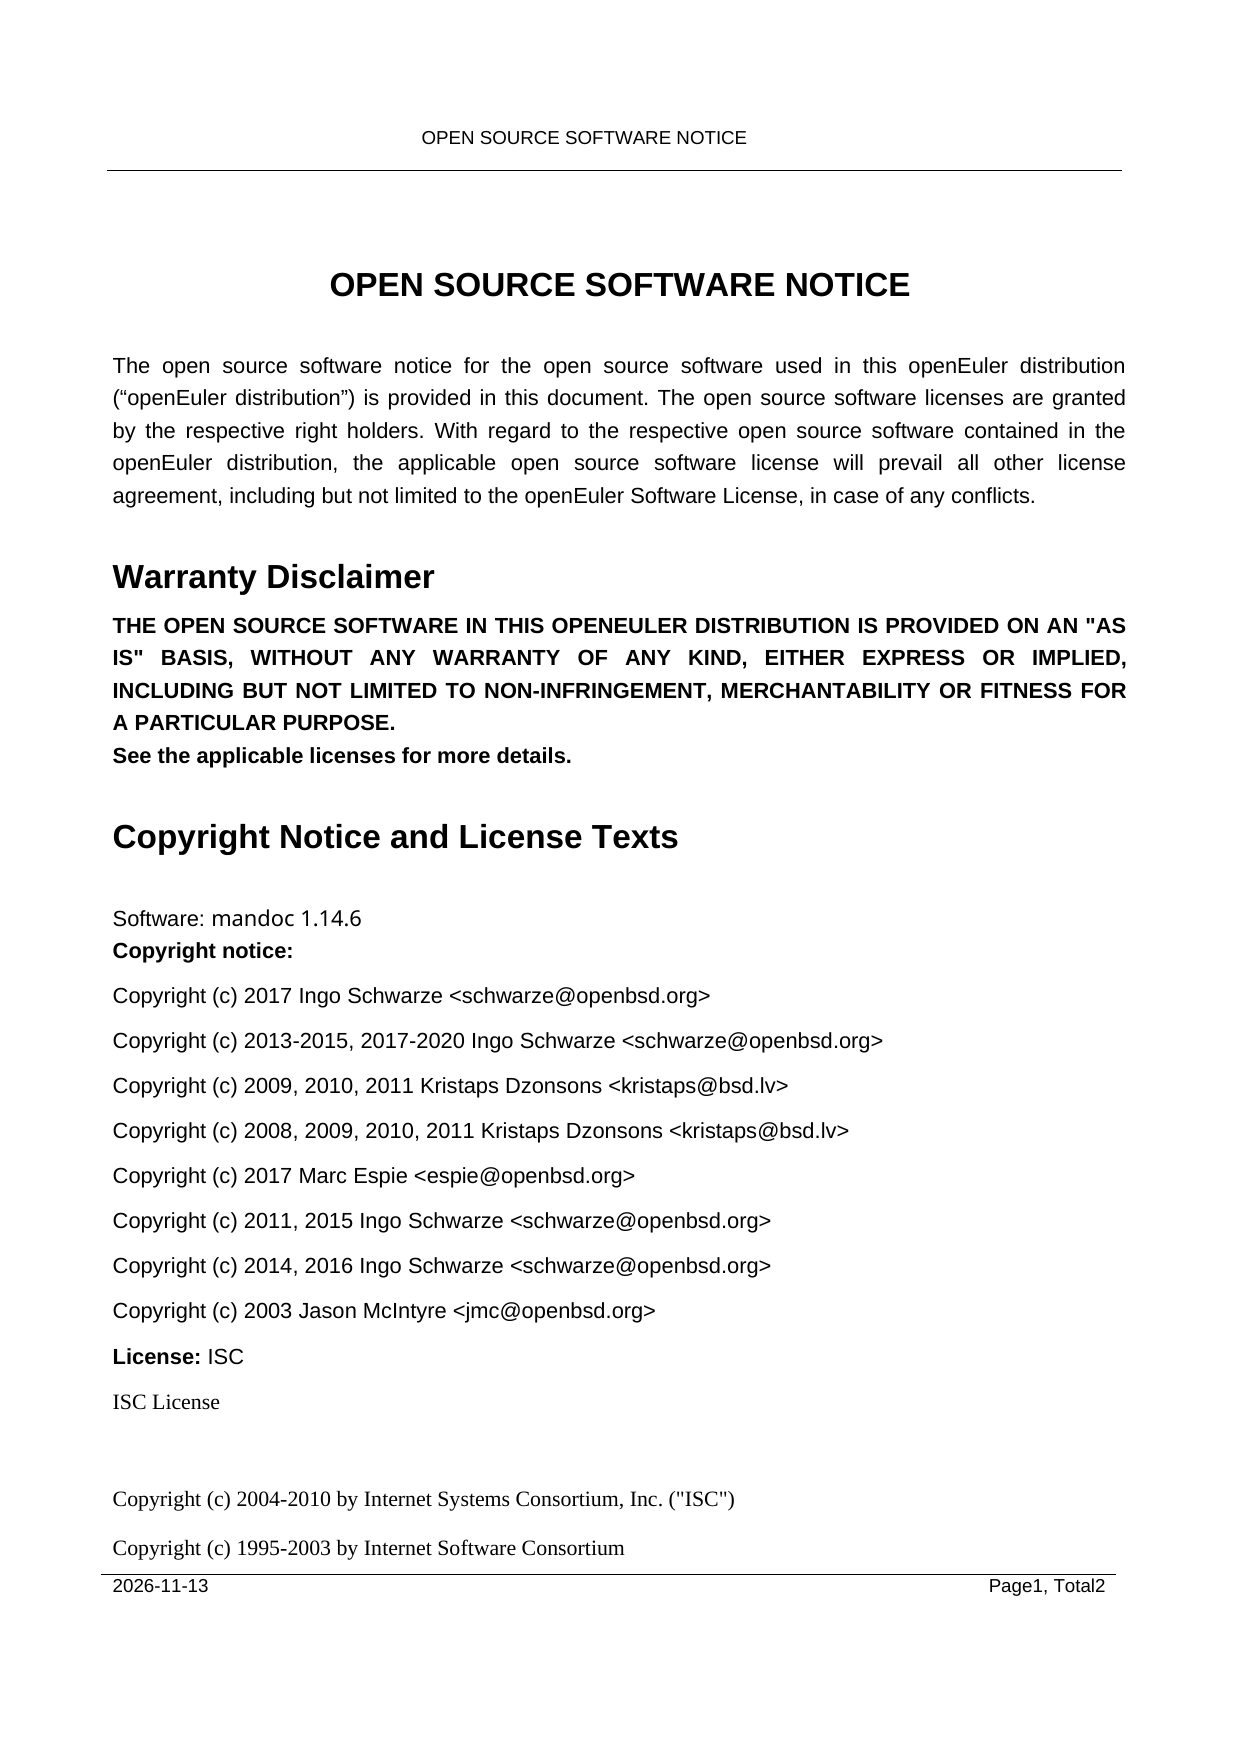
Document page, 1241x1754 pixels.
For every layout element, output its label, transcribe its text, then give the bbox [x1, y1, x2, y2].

text Copyright (c) 2009, 2010, 2011 Kristaps Dzonsons <kristaps@bsd.lv> [112, 1069, 1128, 1102]
text The open source software notice for the open source software used in this openEuler distribution (“openEuler distribution”) is provided in this document. The open source software licenses are granted by the respective right holders. With regard to the respective open source software contained in the openEuler distribution, the applicable open source software license will prevail all other license agreement, including but not limited to the openEuler Software License, in case of any conflicts. [112, 349, 1128, 511]
text Warranty Disclaimer [112, 544, 1128, 609]
text Copyright (c) 2017 Ingo Schwarze <schwarze@openbsd.org> [112, 979, 1128, 1012]
text Copyright (c) 2013-2015, 2017-2020 Ingo Schwarze <schwarze@openbsd.org> [112, 1024, 1128, 1057]
text License: ISC [112, 1340, 1128, 1372]
text Copyright (c) 2003 Jason McIntyre <jmc@openbsd.org> [112, 1295, 1128, 1327]
text Software: mandoc 1.14.6 [112, 901, 1128, 934]
text Copyright (c) 2014, 2016 Ingo Schwarze <schwarze@openbsd.org> [112, 1250, 1128, 1282]
text OPEN SOURCE SOFTWARE NOTICE [112, 251, 1128, 316]
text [112, 1385, 1128, 1564]
text Copyright (c) 2011, 2015 Ingo Schwarze <schwarze@openbsd.org> [112, 1204, 1128, 1237]
text Copyright Notice and License Texts [112, 804, 1128, 869]
text Copyright (c) 2008, 2009, 2010, 2011 Kristaps Dzonsons <kristaps@bsd.lv> [112, 1114, 1128, 1147]
text THE OPEN SOURCE SOFTWARE IN THIS OPENEULER DISTRIBUTION IS PROVIDED ON AN "AS IS" BASIS, WITHOUT ANY WARRANTY OF ANY KIND, EITHER EXPRESS OR IMPLIED, INCLUDING BUT NOT LIMITED TO NON-INFRINGEMENT, MERCHANTABILITY OR FITNESS FOR A PARTICULAR PURPOSE. See the applicable licenses for more details. [112, 609, 1128, 771]
text Copyright notice: [112, 934, 1128, 966]
text Copyright (c) 2017 Marc Espie <espie@openbsd.org> [112, 1159, 1128, 1192]
